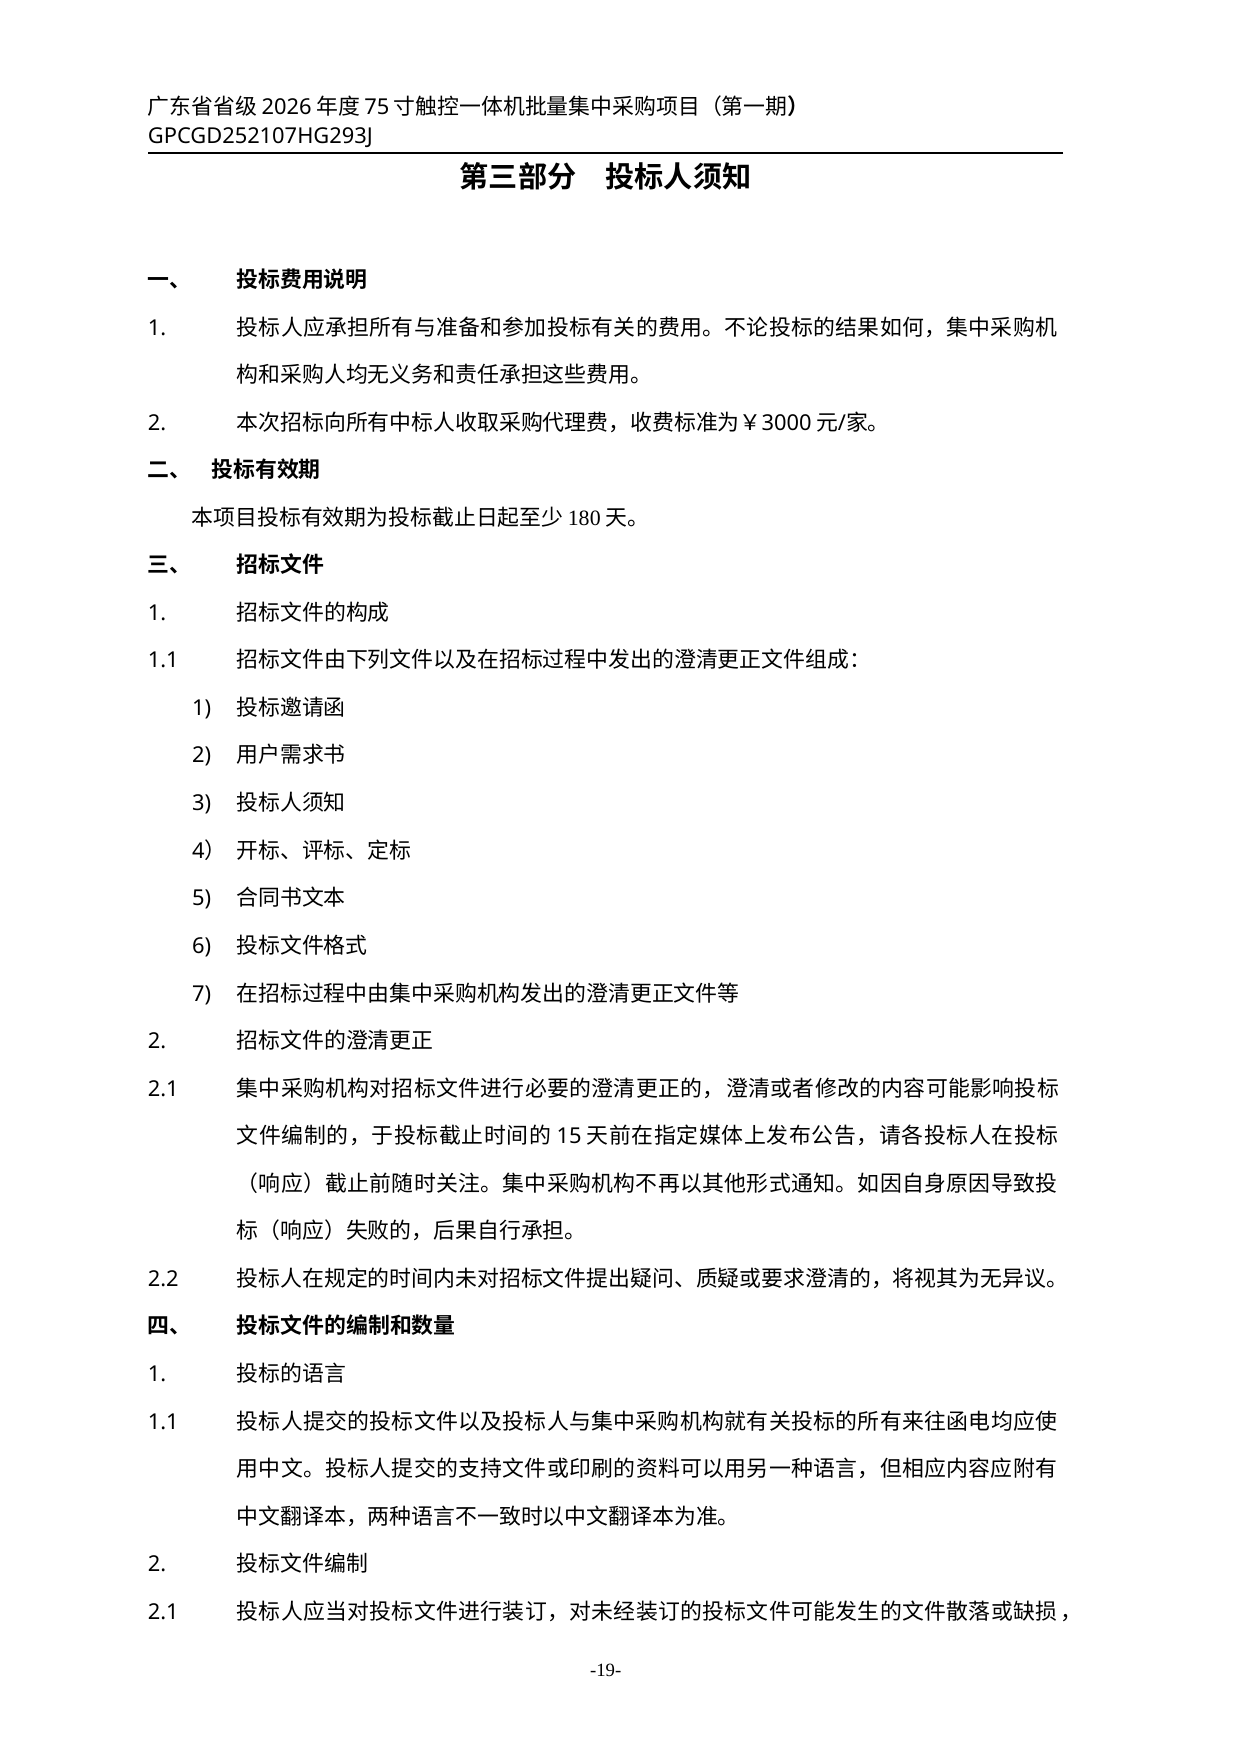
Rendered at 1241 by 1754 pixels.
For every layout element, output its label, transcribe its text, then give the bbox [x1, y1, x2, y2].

text 2. 投标文件编制 [148, 1546, 1060, 1578]
text 三、 招标文件 [148, 547, 1063, 579]
text 1. 招标文件的构成 [148, 595, 1060, 626]
text 5) 合同书文本 [192, 880, 1063, 912]
text 1) 投标邀请函 [192, 690, 1063, 722]
text 2. 本次招标向所有中标人收取采购代理费，收费标准为￥3000元/家。 [148, 404, 1060, 436]
text 1. 投标的语言 [148, 1356, 1060, 1388]
text 7) 在招标过程中由集中采购机构发出的澄清更正文件等 [192, 976, 1063, 1007]
text 四、 投标文件的编制和数量 [148, 1308, 1063, 1340]
text 2) 用户需求书 [192, 737, 1063, 769]
text 一、 投标费用说明 [148, 262, 1063, 294]
text 1.1 招标文件由下列文件以及在招标过程中发出的澄清更正文件组成： [148, 642, 1060, 674]
text 第三部分 投标人须知 [148, 154, 1063, 196]
text 1. 投标人应承担所有与准备和参加投标有关的费用。不论投标的结果如何，集中采购机构和采购人均无义务和责任承担这些费用。 [148, 309, 1060, 389]
text 3) 投标人须知 [192, 785, 1063, 817]
text 2.2 投标人在规定的时间内未对招标文件提出疑问、质疑或要求澄清的，将视其为无异议。 [148, 1261, 1060, 1293]
text 4） 开标、评标、定标 [192, 833, 1063, 864]
text 2. 招标文件的澄清更正 [148, 1023, 1060, 1055]
text 2.1 集中采购机构对招标文件进行必要的澄清更正的，澄清或者修改的内容可能影响投标文件编制的，于投标截止时间的15天前在指定媒体上发布公告，请各投标人在投标（响应）截止前随时关注。集中采购机构不再以其他形式通知。如因自身原因导致投标（响应）失败的，后果自行承担。 [148, 1071, 1060, 1245]
text 本项目投标有效期为投标截止日起至少180天。 [148, 500, 1060, 531]
text 2.1 投标人应当对投标文件进行装订，对未经装订的投标文件可能发生的文件散落或缺损，由此产生的后果由投标人承担。 [148, 1594, 1060, 1626]
text 1.1 投标人提交的投标文件以及投标人与集中采购机构就有关投标的所有来往函电均应使用中文。投标人提交的支持文件或印刷的资料可以用另一种语言，但相应内容应附有中文翻译本，两种语言不一致时以中文翻译本为准。 [148, 1404, 1060, 1530]
text 6) 投标文件格式 [192, 928, 1063, 960]
text 二、 投标有效期 [148, 452, 1063, 484]
